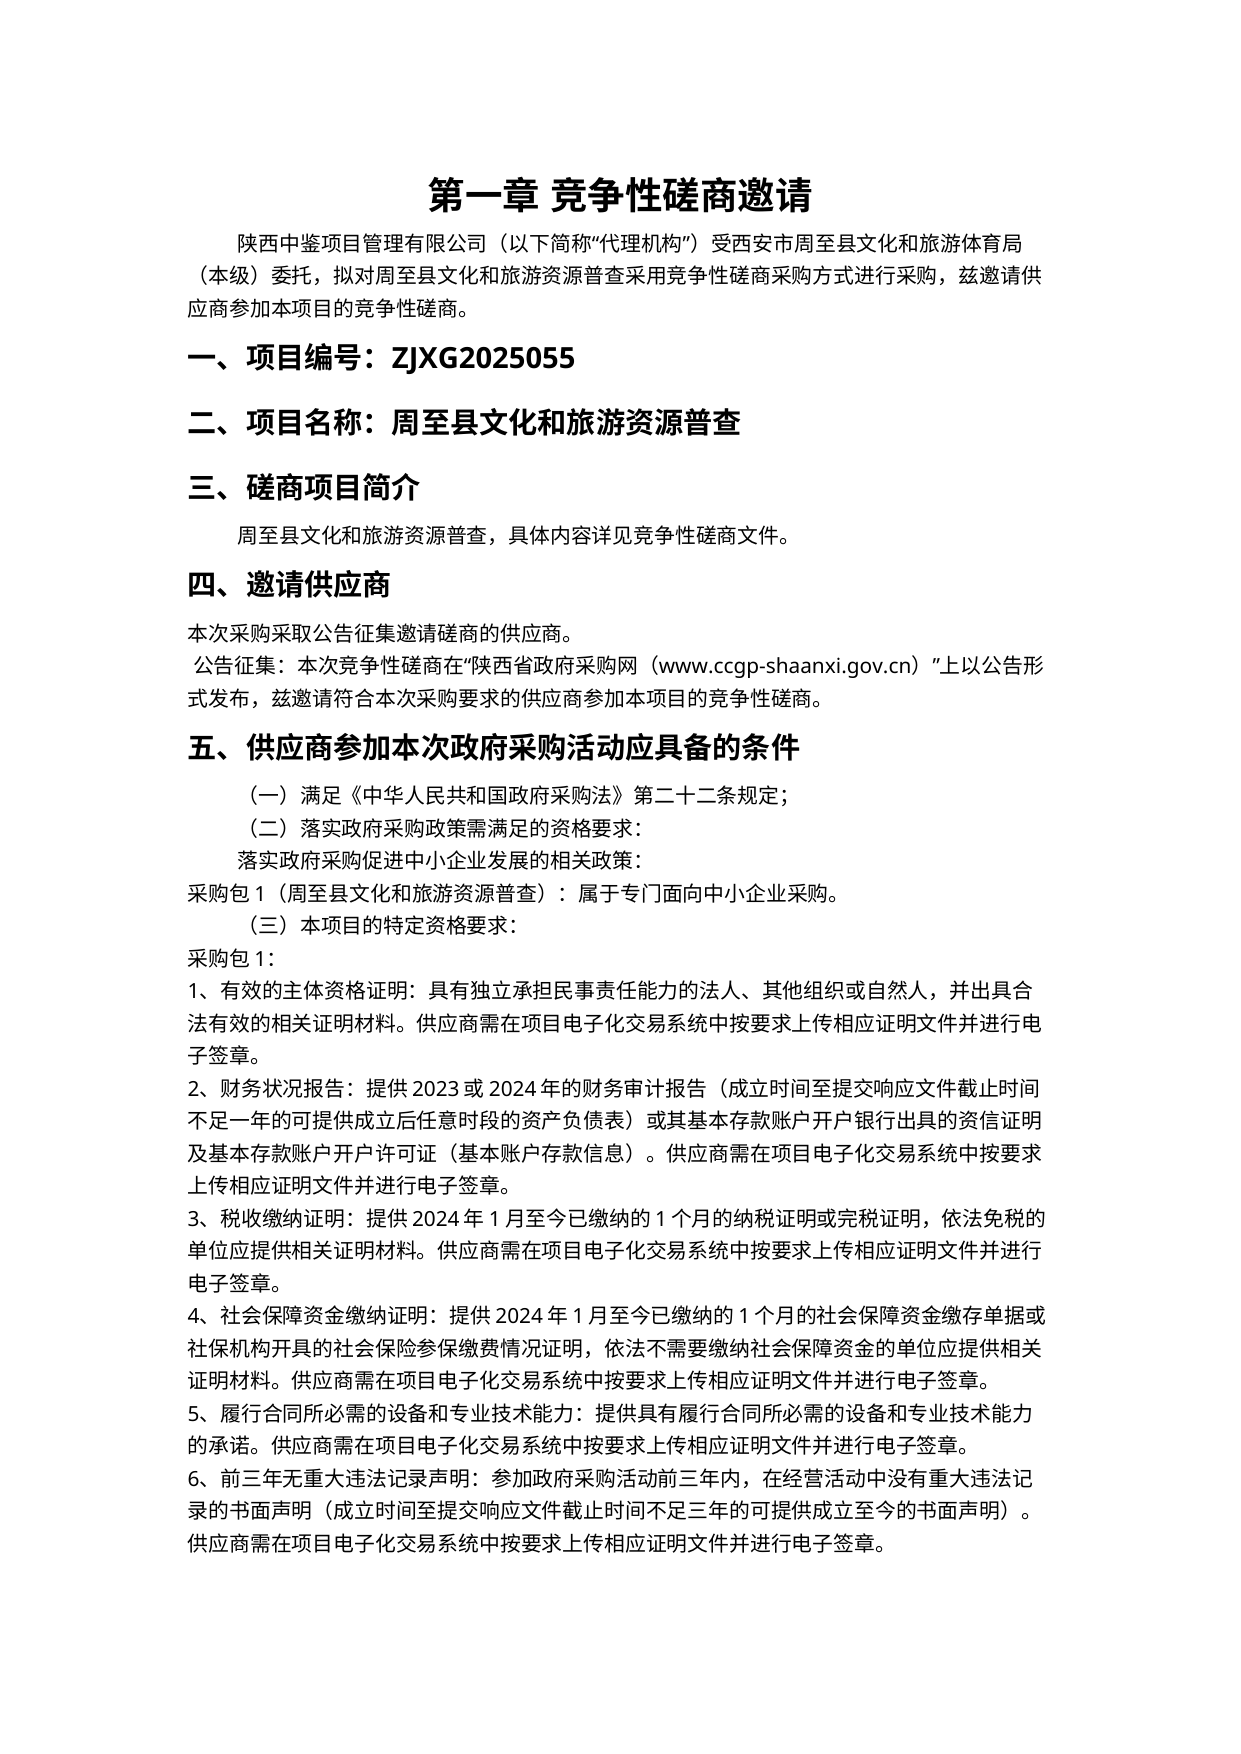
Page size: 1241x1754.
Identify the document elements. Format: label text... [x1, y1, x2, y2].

text 五、供应商参加本次政府采购活动应具备的条件 [187, 714, 1053, 779]
text （三）本项目的特定资格要求： [187, 909, 1053, 942]
text 采购包1（周至县文化和旅游资源普查）：属于专门面向中小企业采购。 [187, 877, 1053, 909]
text （一）满足《中华人民共和国政府采购法》第二十二条规定； [187, 779, 1053, 812]
text 一、项目编号：ZJXG2025055 [187, 324, 1053, 389]
text 采购包1： [187, 942, 1053, 974]
text 公告征集：本次竞争性磋商在“陕西省政府采购网（www.ccgp-shaanxi.gov.cn）”上以公告形式发布，兹邀请符合本次采购要求的供应商参加本项目的竞争性磋商。 [187, 649, 1053, 714]
text 本次采购采取公告征集邀请磋商的供应商。 [187, 617, 1053, 649]
text 陕西中鉴项目管理有限公司（以下简称“代理机构”）受西安市周至县文化和旅游体育局（本级）委托，拟对周至县文化和旅游资源普查采用竞争性磋商采购方式进行采购，兹邀请供应商参加本项目的竞争性磋商。 [187, 227, 1053, 324]
text 2、财务状况报告：提供2023或2024年的财务审计报告（成立时间至提交响应文件截止时间不足一年的可提供成立后任意时段的资产负债表）或其基本存款账户开户银行出具的资信证明及基本存款账户开户许可证（基本账户存款信息）。供应商需在项目电子化交易系统中按要求上传相应证明文件并进行电子签章。 [187, 1072, 1053, 1202]
text 周至县文化和旅游资源普查，具体内容详见竞争性磋商文件。 [187, 519, 1053, 552]
text 6、前三年无重大违法记录声明：参加政府采购活动前三年内，在经营活动中没有重大违法记录的书面声明（成立时间至提交响应文件截止时间不足三年的可提供成立至今的书面声明）。供应商需在项目电子化交易系统中按要求上传相应证明文件并进行电子签章。 [187, 1462, 1053, 1559]
text 四、邀请供应商 [187, 552, 1053, 617]
text 三、磋商项目简介 [187, 454, 1053, 519]
text 4、社会保障资金缴纳证明：提供2024年1月至今已缴纳的1个月的社会保障资金缴存单据或社保机构开具的社会保险参保缴费情况证明，依法不需要缴纳社会保障资金的单位应提供相关证明材料。供应商需在项目电子化交易系统中按要求上传相应证明文件并进行电子签章。 [187, 1299, 1053, 1397]
text 3、税收缴纳证明：提供2024年1月至今已缴纳的1个月的纳税证明或完税证明，依法免税的单位应提供相关证明材料。供应商需在项目电子化交易系统中按要求上传相应证明文件并进行电子签章。 [187, 1202, 1053, 1299]
text （二）落实政府采购政策需满足的资格要求： [187, 812, 1053, 844]
text 二、项目名称：周至县文化和旅游资源普查 [187, 389, 1053, 454]
text 第一章 竞争性磋商邀请 [187, 162, 1053, 227]
text 5、履行合同所必需的设备和专业技术能力：提供具有履行合同所必需的设备和专业技术能力的承诺。供应商需在项目电子化交易系统中按要求上传相应证明文件并进行电子签章。 [187, 1397, 1053, 1462]
text 落实政府采购促进中小企业发展的相关政策： [187, 844, 1053, 877]
text 1、有效的主体资格证明：具有独立承担民事责任能力的法人、其他组织或自然人，并出具合法有效的相关证明材料。供应商需在项目电子化交易系统中按要求上传相应证明文件并进行电子签章。 [187, 974, 1053, 1072]
